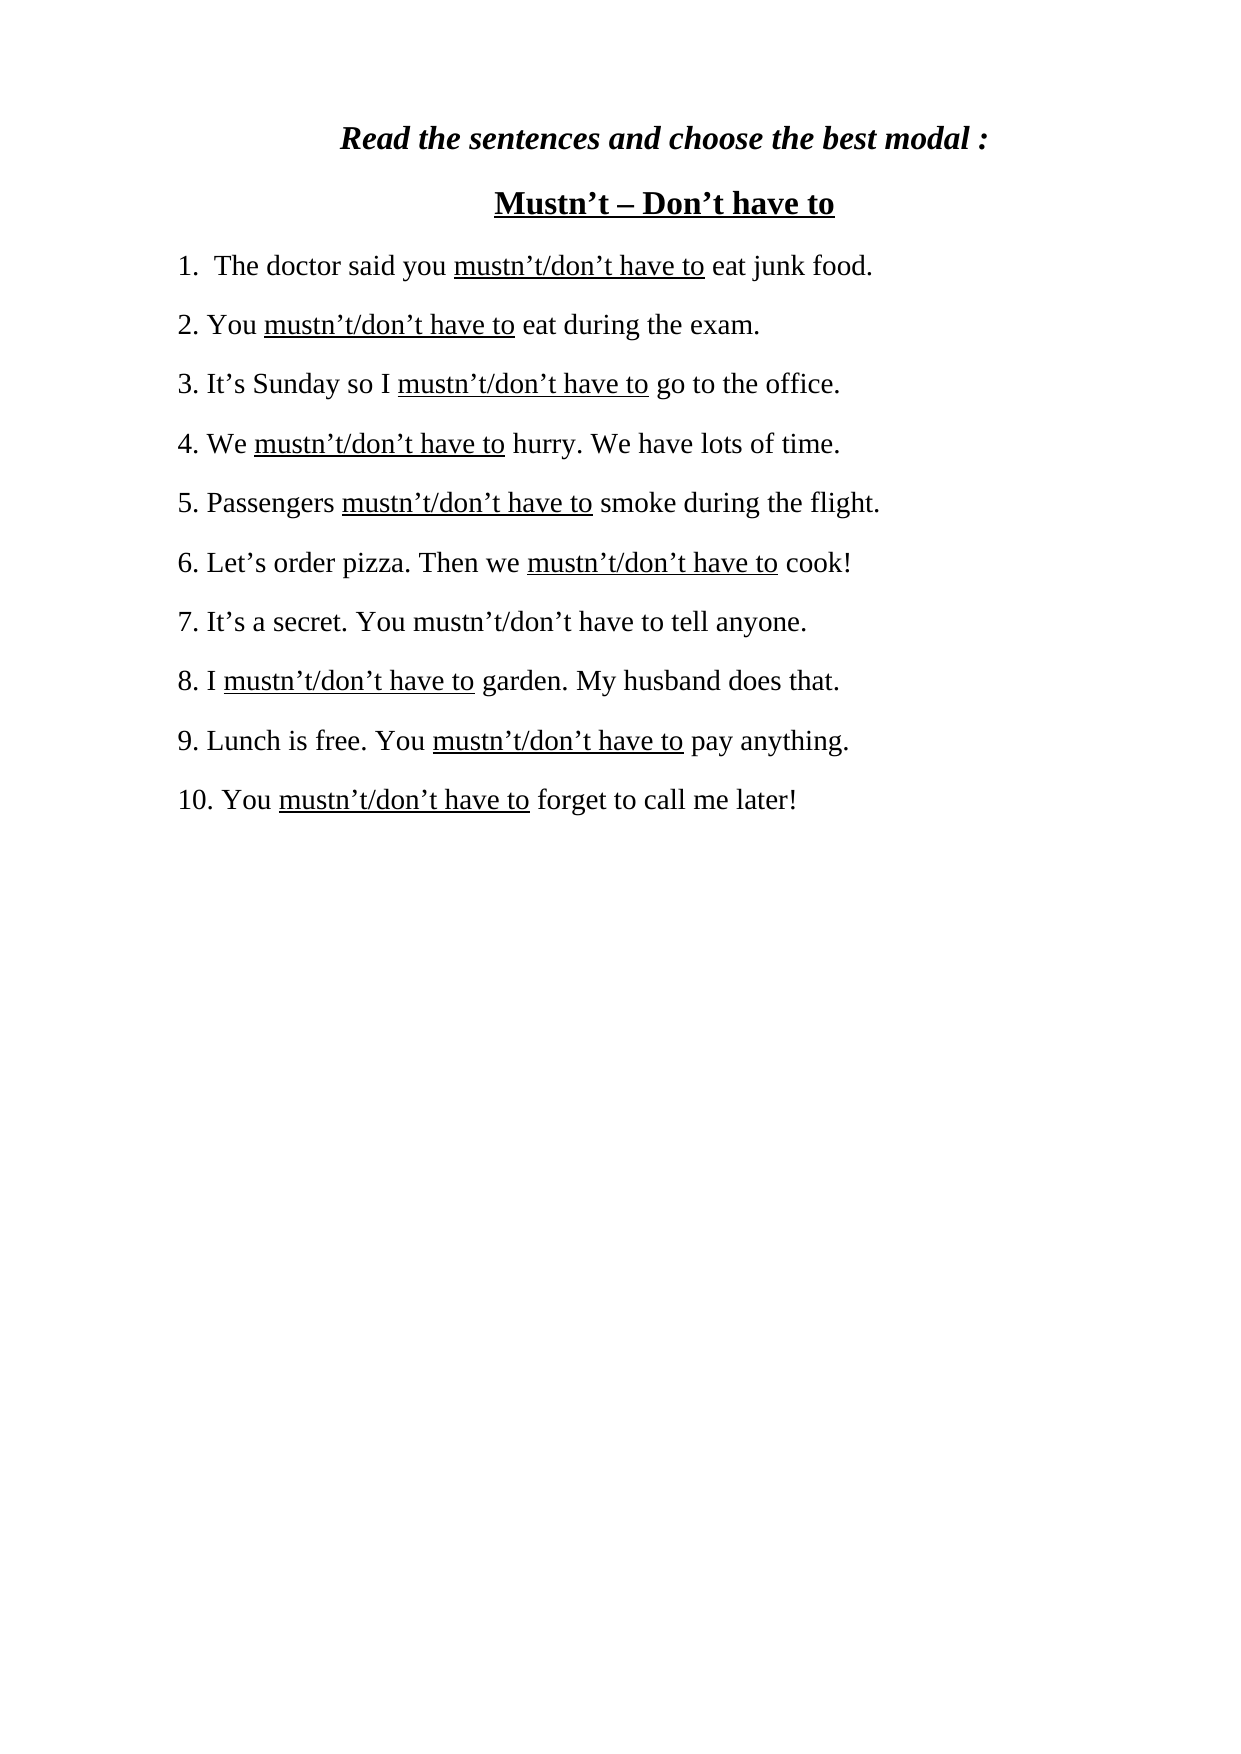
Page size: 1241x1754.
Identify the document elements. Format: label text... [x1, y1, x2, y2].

text Mustn’t – Don’t have to [177, 183, 1152, 221]
text 2. You mustn’t/don’t have to eat during the exam. [177, 307, 1152, 341]
text 5. Passengers mustn’t/don’t have to smoke during the flight. [177, 485, 1152, 519]
text 8. I mustn’t/don’t have to garden. My husband does that. [177, 663, 1152, 697]
text 7. It’s a secret. You mustn’t/don’t have to tell anyone. [177, 604, 1152, 638]
text Read the sentences and choose the best modal : [177, 118, 1152, 156]
text 3. It’s Sunday so I mustn’t/don’t have to go to the office. [177, 367, 1152, 400]
text 6. Let’s order pizza. Then we mustn’t/don’t have to cook! [177, 545, 1152, 578]
text 9. Lunch is free. You mustn’t/don’t have to pay anything. [177, 723, 1152, 756]
text 10. You mustn’t/don’t have to forget to call me later! [177, 782, 1152, 816]
text 4. We mustn’t/don’t have to hurry. We have lots of time. [177, 426, 1152, 459]
text 1. The doctor said you mustn’t/don’t have to eat junk food. [177, 248, 1152, 281]
